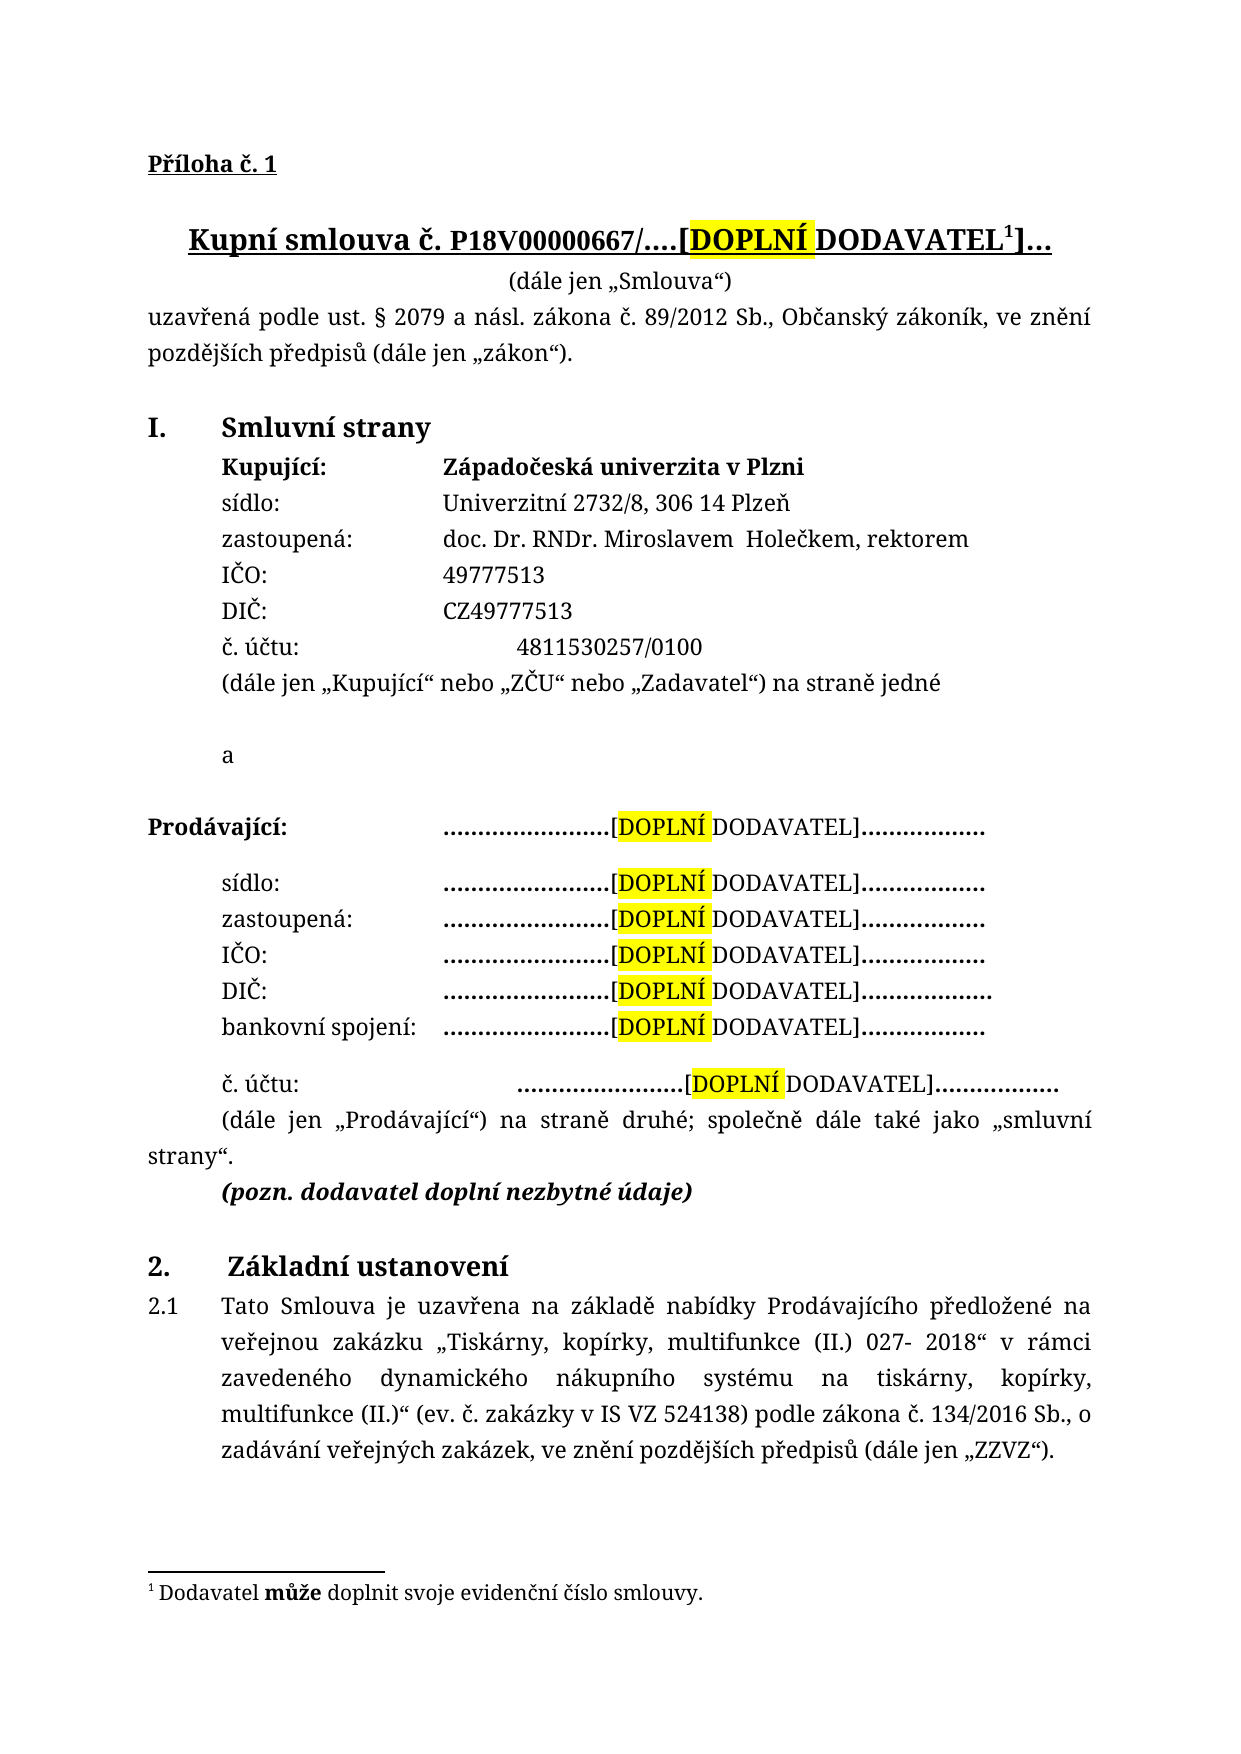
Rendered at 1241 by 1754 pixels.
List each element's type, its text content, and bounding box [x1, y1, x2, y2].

text Kupní smlouva č. P18V00000667/....[DOPLNÍ DODAVATEL]… [148, 219, 1093, 259]
text zastoupená: doc. Dr. RNDr. Miroslavem Holečkem, rektorem [221, 523, 1093, 554]
text (dále jen „Prodávající“) na straně druhé; společně dále také jako „smluvní strany“. [148, 1104, 1093, 1171]
text sídlo: ……………………[DOPLNÍ DODAVATEL]……………… [221, 867, 1093, 899]
text (pozn. dodavatel doplní nezbytné údaje) [148, 1176, 1093, 1207]
text Prodávající: ……………………[DOPLNÍ DODAVATEL]……………… [712, 811, 1093, 842]
text Příloha č. 1 [148, 148, 1093, 179]
text IČO: ……………………[DOPLNÍ DODAVATEL]……………… [712, 939, 1093, 971]
text č. účtu: ……………………[DOPLNÍ DODAVATEL]……………… [221, 1068, 692, 1099]
text 2.1 Tato Smlouva je uzavřena na základě nabídky Prodávajícího předložené na veřejnou zakázku „Tiskárny, kopírky, multifunkce (II.) 027- 2018“ v rámci zavedeného dynamického nákupního systému na tiskárny, kopírky, multifunkce (II.)“ (ev. č. zakázky v IS VZ 524138) podle zákona č. 134/2016 Sb., o zadávání veřejných zakázek, ve znění pozdějších předpisů (dále jen „ZZVZ“). [148, 1290, 1093, 1465]
text DIČ: ……………………[DOPLNÍ DODAVATEL]………………. [712, 975, 1093, 1006]
text a [221, 739, 1093, 770]
text Kupující: Západočeská univerzita v Plzni [221, 451, 1093, 482]
text uzavřená podle ust. § 2079 a násl. zákona č. 89/2012 Sb., Občanský zákoník, ve znění pozdějších předpisů (dále jen „zákon“). [148, 301, 1093, 368]
text sídlo: Univerzitní 2732/8, 306 14 Plzeň [221, 487, 1093, 518]
text bankovní spojení: ……………………[DOPLNÍ DODAVATEL]……………… [148, 1011, 618, 1042]
text zastoupená: ……………………[DOPLNÍ DODAVATEL]……………… [221, 903, 618, 934]
text č. účtu: 4811530257/0100 [221, 631, 1093, 662]
text (dále jen „Smlouva“) [148, 265, 1093, 296]
text Prodávající: ……………………[DOPLNÍ DODAVATEL]……………… [148, 811, 618, 842]
text DIČ: ……………………[DOPLNÍ DODAVATEL]………………. [221, 975, 618, 1006]
text 2. Základní ustanovení [148, 1248, 1093, 1284]
text DIČ: CZ49777513 [221, 595, 1093, 626]
text č. účtu: ……………………[DOPLNÍ DODAVATEL]……………… [785, 1068, 1093, 1099]
text zastoupená: ……………………[DOPLNÍ DODAVATEL]……………… [712, 903, 1093, 934]
text I. Smluvní strany [148, 409, 1093, 446]
text bankovní spojení: ……………………[DOPLNÍ DODAVATEL]……………… [712, 1011, 1093, 1042]
text IČO: 49777513 [221, 559, 1093, 590]
text (dále jen „Kupující“ nebo „ZČU“ nebo „Zadavatel“) na straně jedné [221, 667, 1093, 698]
text IČO: ……………………[DOPLNÍ DODAVATEL]……………… [221, 939, 618, 971]
